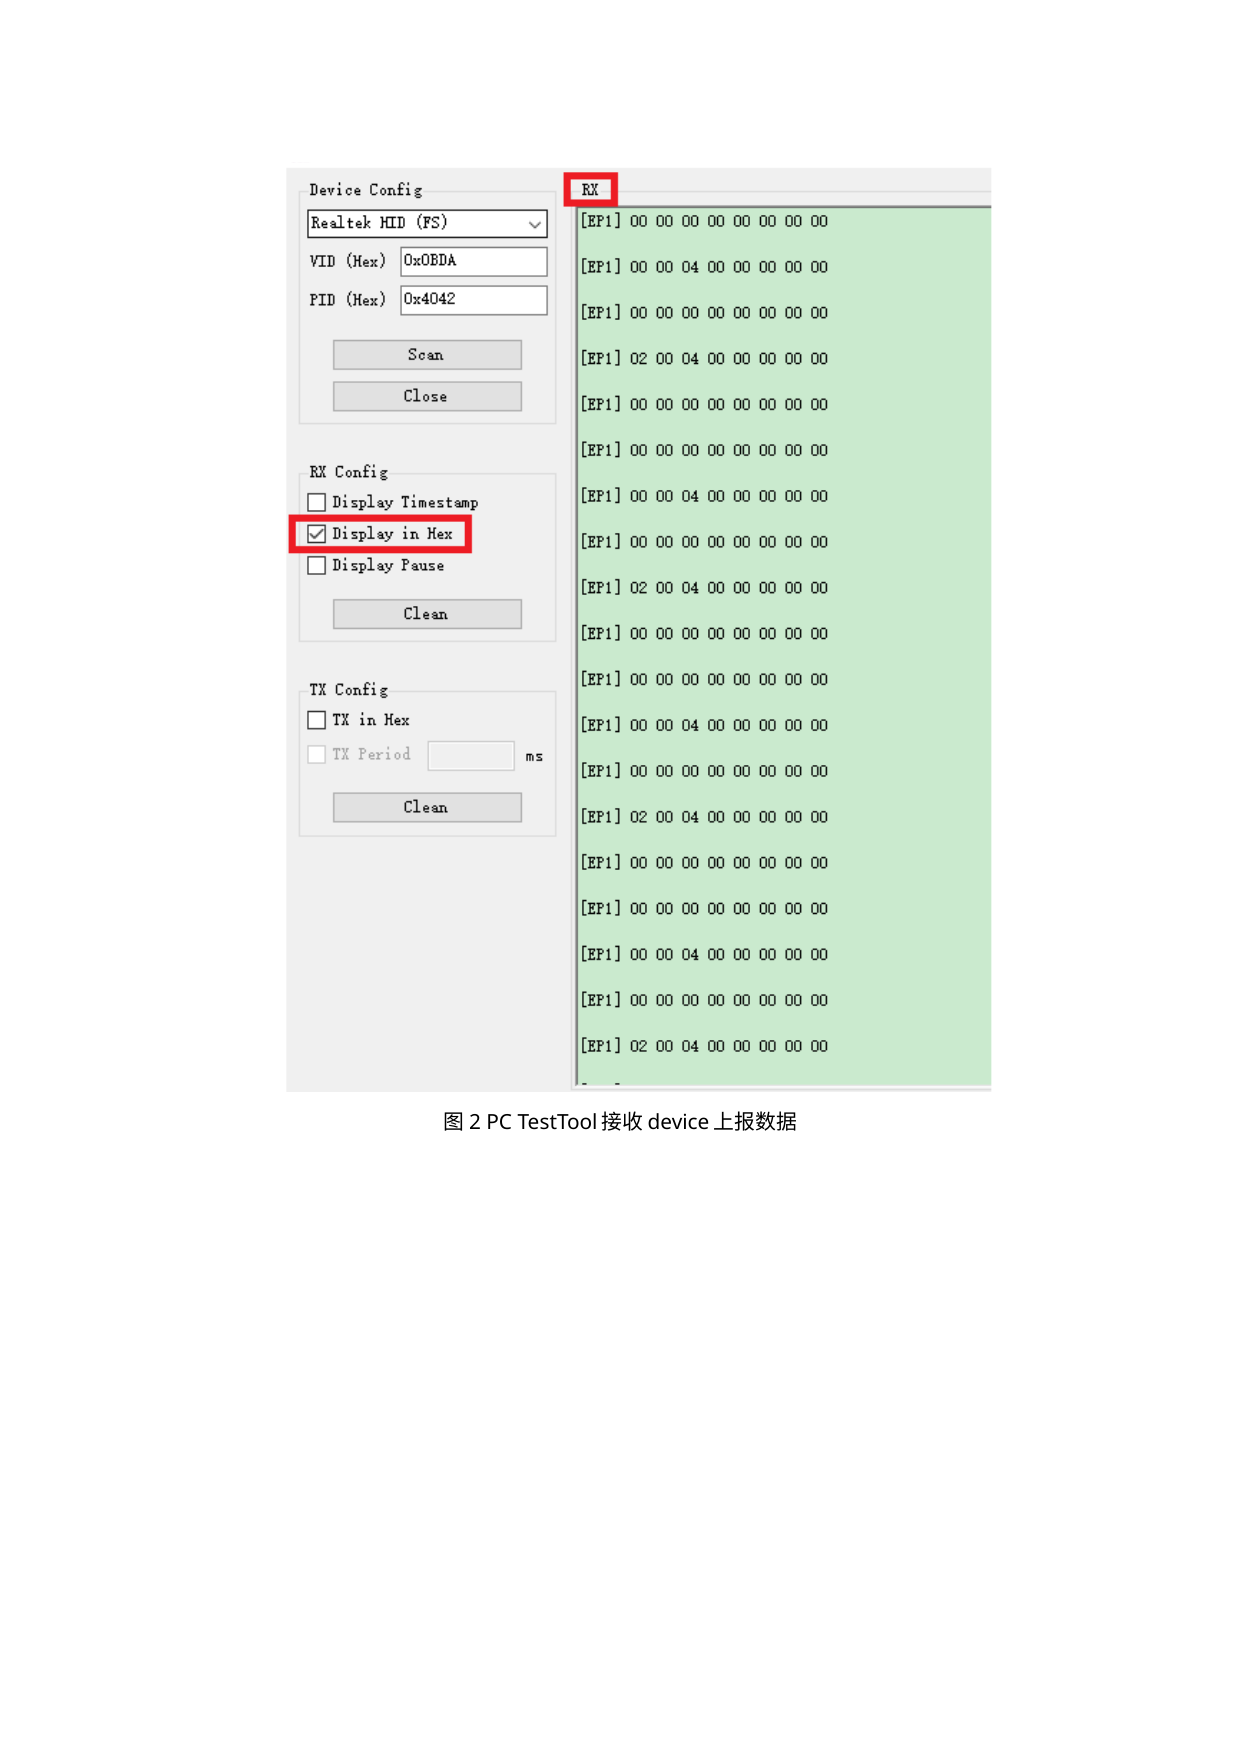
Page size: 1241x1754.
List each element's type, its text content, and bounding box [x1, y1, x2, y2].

picture [286, 162, 992, 1092]
text 图 2 PC TestTool接收device上报数据 [187, 1104, 1053, 1137]
